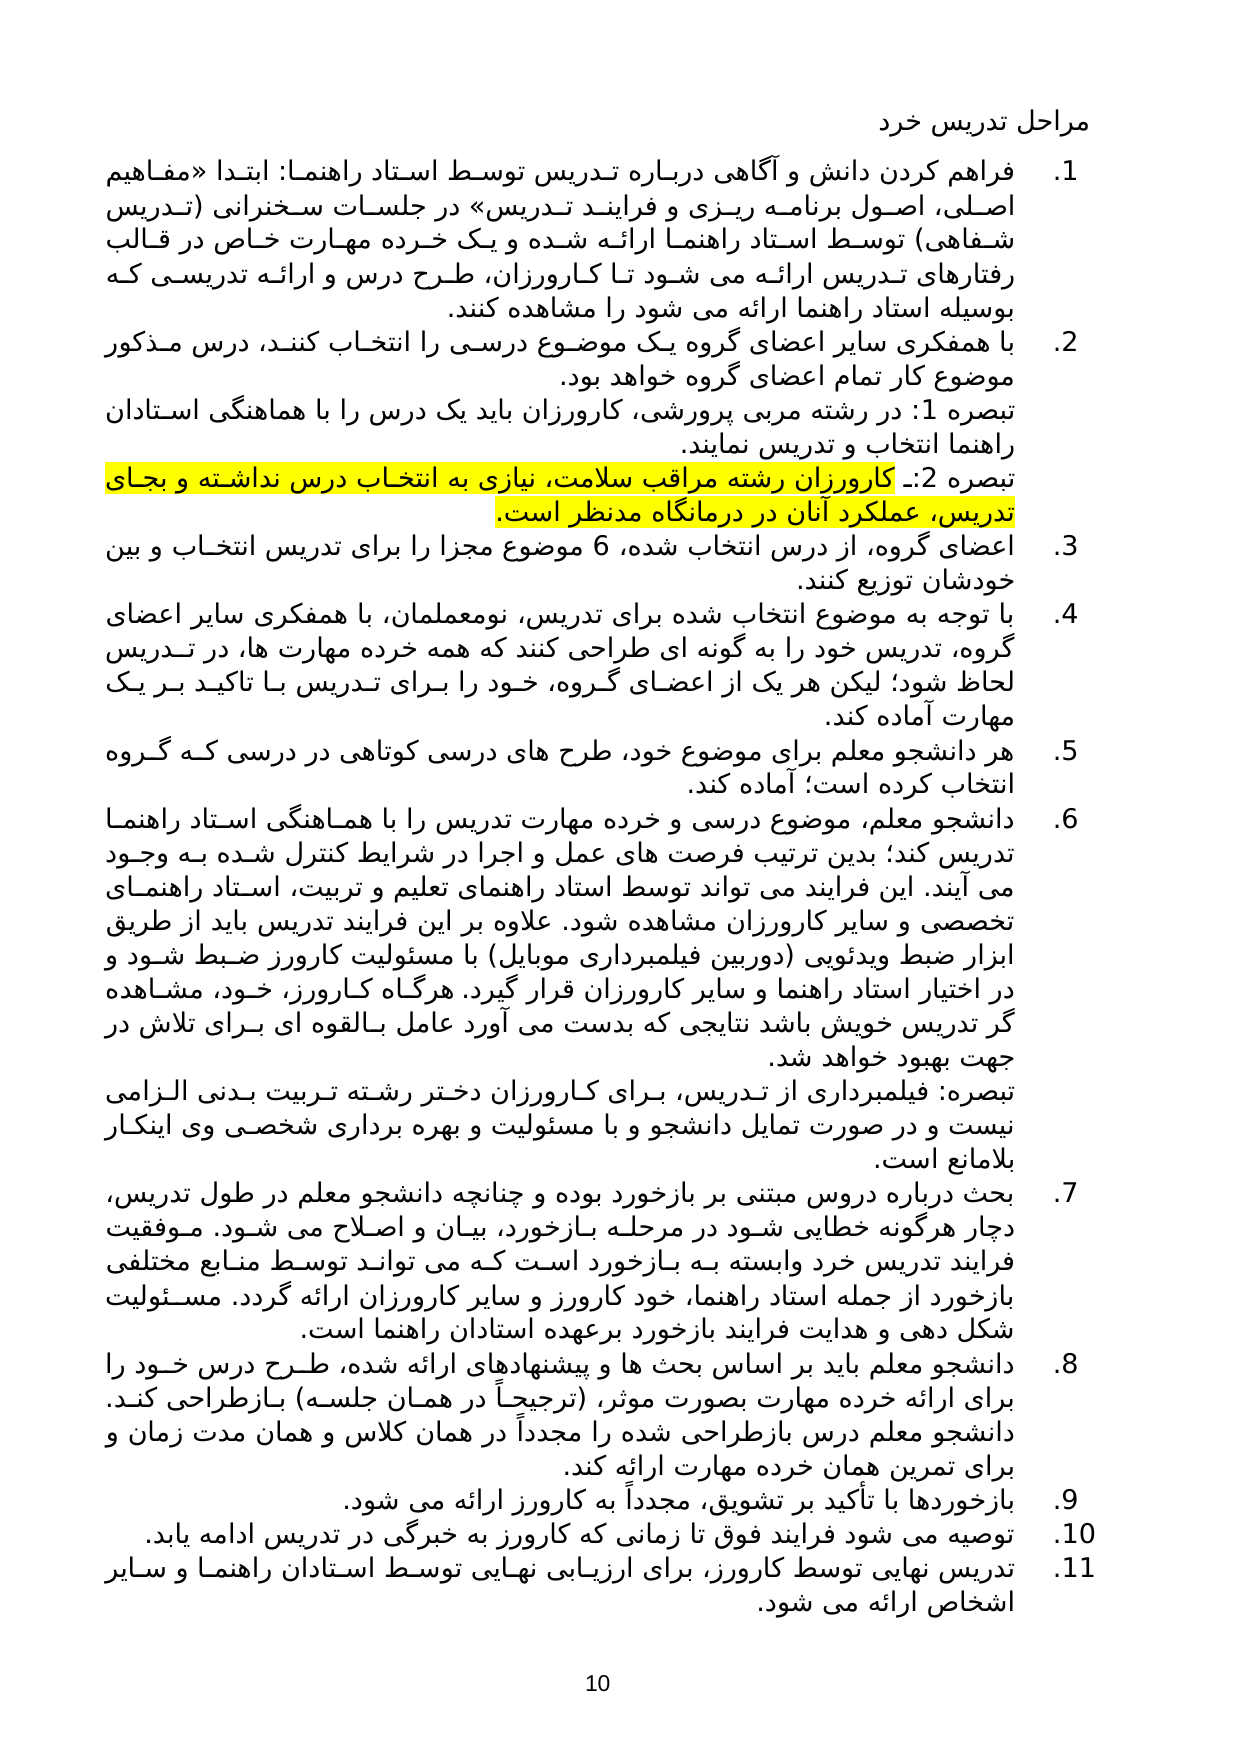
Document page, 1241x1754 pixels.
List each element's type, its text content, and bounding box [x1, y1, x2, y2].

list با توجه به موضوع انتخاب شده برای تدریس، نومعملمان، با همفکری سایر اعضای گروه، تدریس خود را به گونه ای طراحی کنند که همه خرده مهارت ها، در تدریس لحاظ شود؛ لیکن هر یک از اعضای گروه، خود را برای تدریس با تاکید بر یک مهارت آماده کند. [105, 598, 1053, 732]
list بازخوردها با تأکید بر تشویق، مجدداً به کارورز ارائه می شود. [105, 1484, 1053, 1516]
list با همفکری سایر اعضای گروه یک موضوع درسی را انتخاب کنند، درس مذکور موضوع کار تمام اعضای گروه خواهد بود. [105, 326, 1053, 392]
list دانشجو معلم باید بر اساس بحث ها و پیشنهادهای ارائه شده، طرح درس خود را برای ارائه خرده مهارت بصورت موثر، (ترجیحاً در همان جلسه) بازطراحی کند. دانشجو معلم درس بازطراحی شده را مجدداً در همان کلاس و همان مدت زمان و برای تمرین همان خرده مهارت ارائه کند. [105, 1348, 1053, 1482]
list تبصره 2: کارورزان رشته مراقب سلامت، نیازی به انتخاب درس نداشته و بجای تدریس، عملکرد آنان در درمانگاه مدنظر است. [105, 462, 1015, 528]
list توصیه می شود فرایند فوق تا زمانی که کارورز به خبرگی در تدریس ادامه یابد. [105, 1518, 1053, 1550]
list تبصره 1: در رشته مربی پرورشی، کارورزان باید یک درس را با هماهنگی استادان راهنما انتخاب و تدریس نمایند. [105, 394, 1015, 460]
text مراحل تدریس خرد [105, 105, 1090, 137]
list اعضای گروه، از درس انتخاب شده، 6 موضوع مجزا را برای تدریس انتخاب و بین خودشان توزیع کنند. [105, 530, 1053, 596]
list بحث درباره دروس مبتنی بر بازخورد بوده و چنانچه دانشجو معلم در طول تدریس، دچار هرگونه خطایی شود در مرحله بازخورد، بیان و اصلاح می شود. موفقیت فرایند تدریس خرد وابسته به بازخورد است که می تواند توسط منابع مختلفی بازخورد از جمله استاد راهنما، خود کارورز و سایر کارورزان ارائه گردد. مسئولیت شکل دهی و هدایت فرایند بازخورد برعهده استادان راهنما است. [105, 1178, 1053, 1345]
list دانشجو معلم، موضوع درسی و خرده مهارت تدریس را با هماهنگی استاد راهنما تدریس کند؛ بدین ترتیب فرصت های عمل و اجرا در شرایط کنترل شده به وجود می آیند. این فرایند می تواند توسط استاد راهنمای تعلیم و تربیت، استاد راهنمای تخصصی و سایر کارورزان مشاهده شود. علاوه بر این فرایند تدریس باید از طریق ابزار ضبط ویدئویی (دوربین فیلمبرداری موبایل) با مسئولیت کارورز ضبط شود و در اختیار استاد راهنما و سایر کارورزان قرار گیرد. هرگاه کارورز، خود، مشاهده گر تدریس خویش باشد نتایجی که بدست می آورد عامل بالقوه ای برای تلاش در جهت بهبود خواهد شد. [105, 803, 1053, 1073]
list تبصره: فیلمبرداری از تدریس، برای کارورزان دختر رشته تربیت بدنی الزامی نیست و در صورت تمایل دانشجو و با مسئولیت و بهره برداری شخصی وی اینکار بلامانع است. [105, 1075, 1015, 1175]
list فراهم کردن دانش و آگاهی درباره تدریس توسط استاد راهنما: ابتدا «مفاهیم اصلی، اصول برنامه ریزی و فرایند تدریس» در جلسات سخنرانی (تدریس شفاهی) توسط استاد راهنما ارائه شده و یک خرده مهارت خاص در قالب رفتارهای تدریس ارائه می شود تا کارورزان، طرح درس و ارائه تدریسی که بوسیله استاد راهنما ارائه می شود را مشاهده کنند. [105, 156, 1053, 323]
list هر دانشجو معلم برای موضوع خود، طرح های درسی کوتاهی در درسی که گروه انتخاب کرده است؛ آماده کند. [105, 735, 1053, 800]
list تدریس نهایی توسط کارورز، برای ارزیابی نهایی توسط استادان راهنما و سایر اشخاص ارائه می شود. [105, 1552, 1053, 1618]
